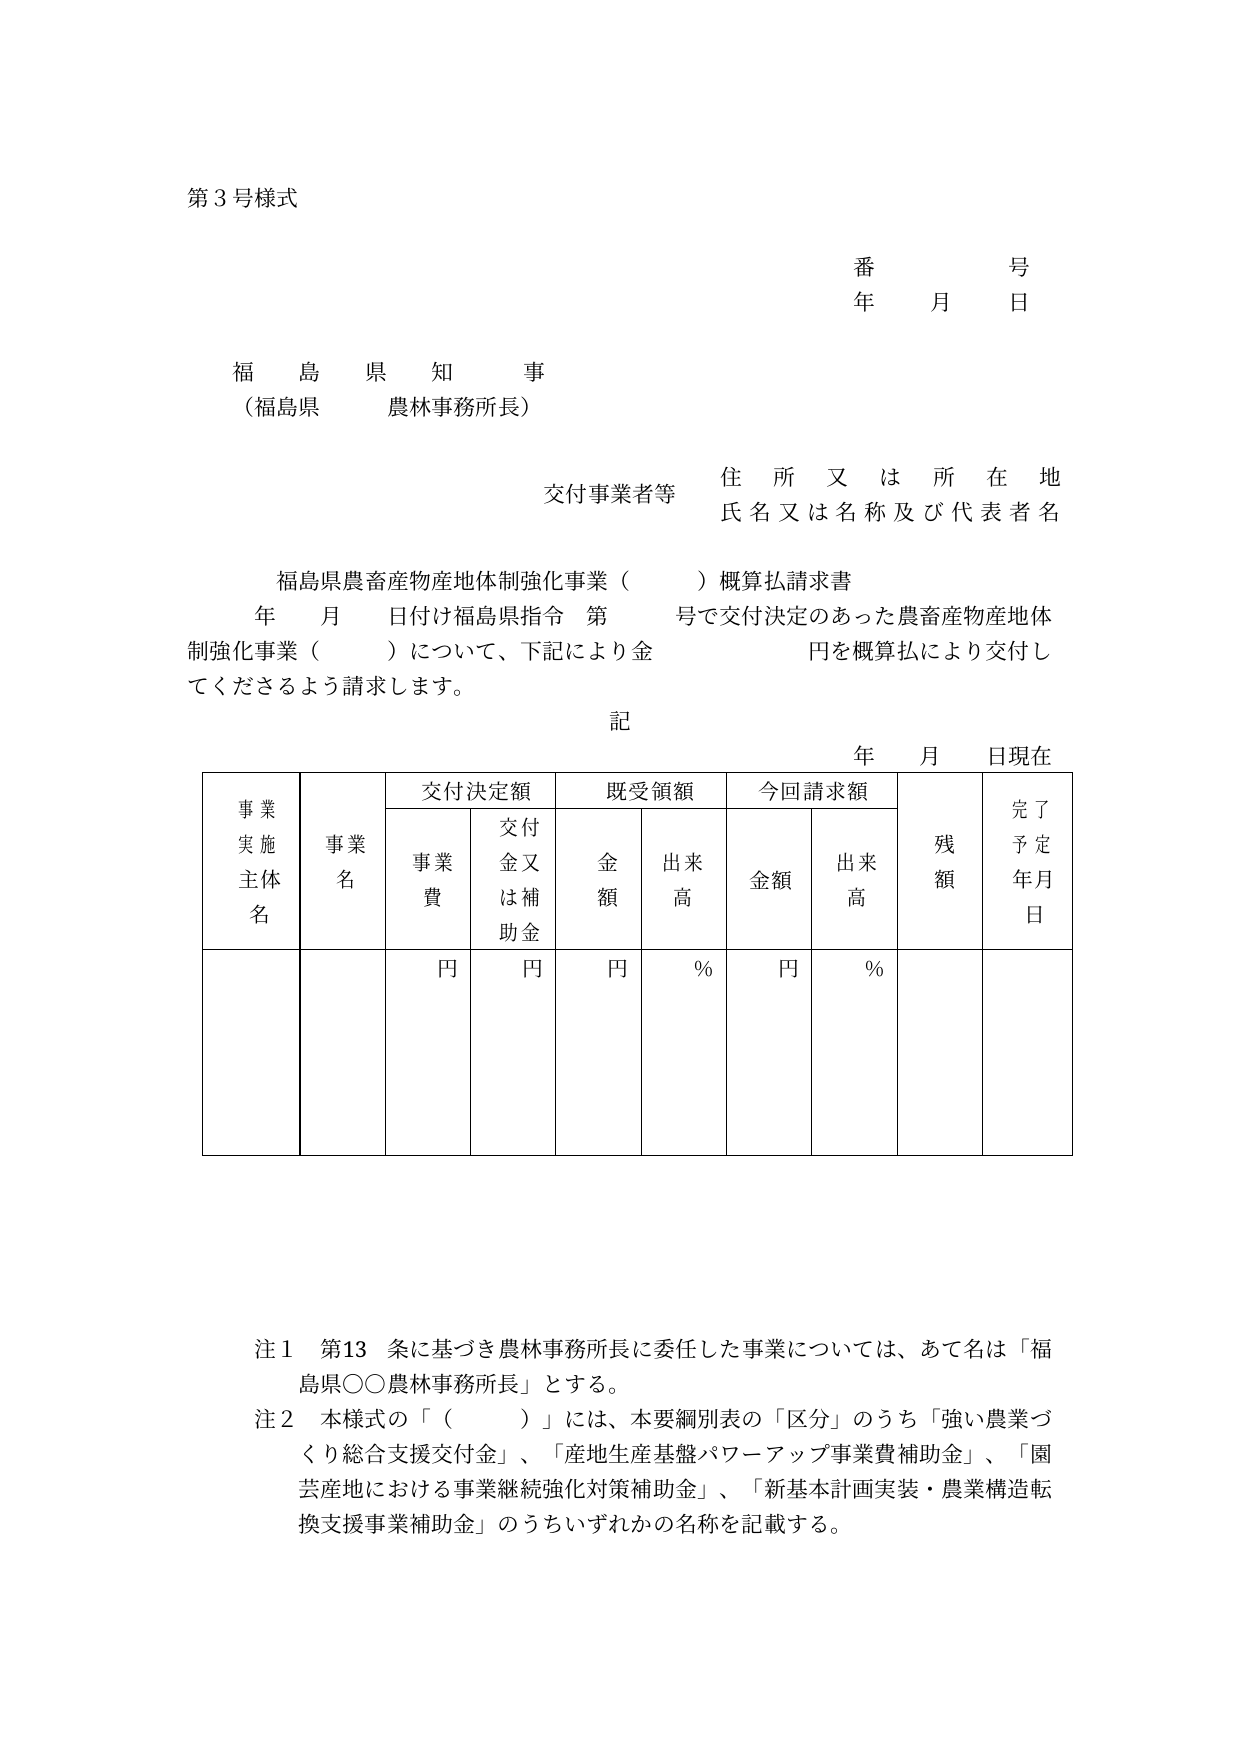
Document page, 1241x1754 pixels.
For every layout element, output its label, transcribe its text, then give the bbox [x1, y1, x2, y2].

table_cell [386, 985, 470, 1155]
table_cell ％ [642, 950, 726, 985]
table_cell 氏名又は名称及び代表者名 [689, 493, 1073, 528]
text 福島県農畜産物産地体制強化事業（ ）概算払請求書 [254, 563, 986, 598]
table_header 事業名 [301, 773, 385, 949]
table_cell [556, 985, 641, 1155]
table_cell 金額 [556, 809, 641, 949]
table_header 事業実施主体名 [203, 773, 299, 949]
text 第３号様式 [187, 179, 1053, 214]
table_cell [471, 985, 555, 1155]
table_cell 交付金又は補助金 [471, 809, 555, 949]
table_cell 金額 [727, 809, 811, 949]
table_cell [983, 950, 1072, 1155]
table_header 残 額 [898, 773, 982, 949]
table_header 交付事業者等 [527, 458, 689, 528]
table_cell 円 [386, 950, 470, 985]
text 福島県知事 [210, 353, 1053, 388]
table_cell [642, 985, 726, 1155]
text 年 月 日現在 [187, 737, 1053, 772]
table_cell ％ [812, 950, 897, 985]
table_header 完了予定年月日 [983, 773, 1072, 949]
table_cell 出来高 [642, 809, 726, 949]
text 番 号 [850, 249, 1030, 284]
table_cell [898, 950, 982, 1155]
text 注１ 第13条に基づき農林事務所長に委任した事業については、あて名は「福島県〇○農林事務所長」とする。 [232, 1331, 1053, 1401]
table_cell 事業費 [386, 809, 470, 949]
table_header 住所又は所在地 [689, 458, 1073, 493]
text 注２ 本様式の「（ ）」には、本要綱別表の「区分」のうち「強い農業づくり総合支援交付金」、「産地生産基盤パワーアップ事業費補助金」、「園芸産地における事業継続強化対策補助金」、「新基本計画実装・農業構造転換支援事業補助金」のうちいずれかの名称を記載する。 [232, 1401, 1053, 1540]
text （福島県 農林事務所長） [210, 388, 1053, 423]
table_cell [812, 985, 897, 1155]
table_cell 円 [556, 950, 641, 985]
text 記 [187, 702, 1053, 737]
table_cell [203, 950, 299, 1155]
table_cell [727, 985, 811, 1155]
table_cell 円 [471, 950, 555, 985]
table_header 既受領額 [556, 773, 726, 808]
text 年 月 日 [850, 284, 1030, 319]
table_cell [301, 950, 385, 1155]
table_header 今回請求額 [727, 773, 897, 808]
text 年 月 日付け福島県指令 第 号で交付決定のあった農畜産物産地体制強化事業（ ）について、下記により金 円を概算払により交付してくださるよう請求します。 [187, 598, 1053, 702]
table_header 交付決定額 [386, 773, 555, 808]
table_cell 出来高 [812, 809, 897, 949]
table_cell 円 [727, 950, 811, 985]
